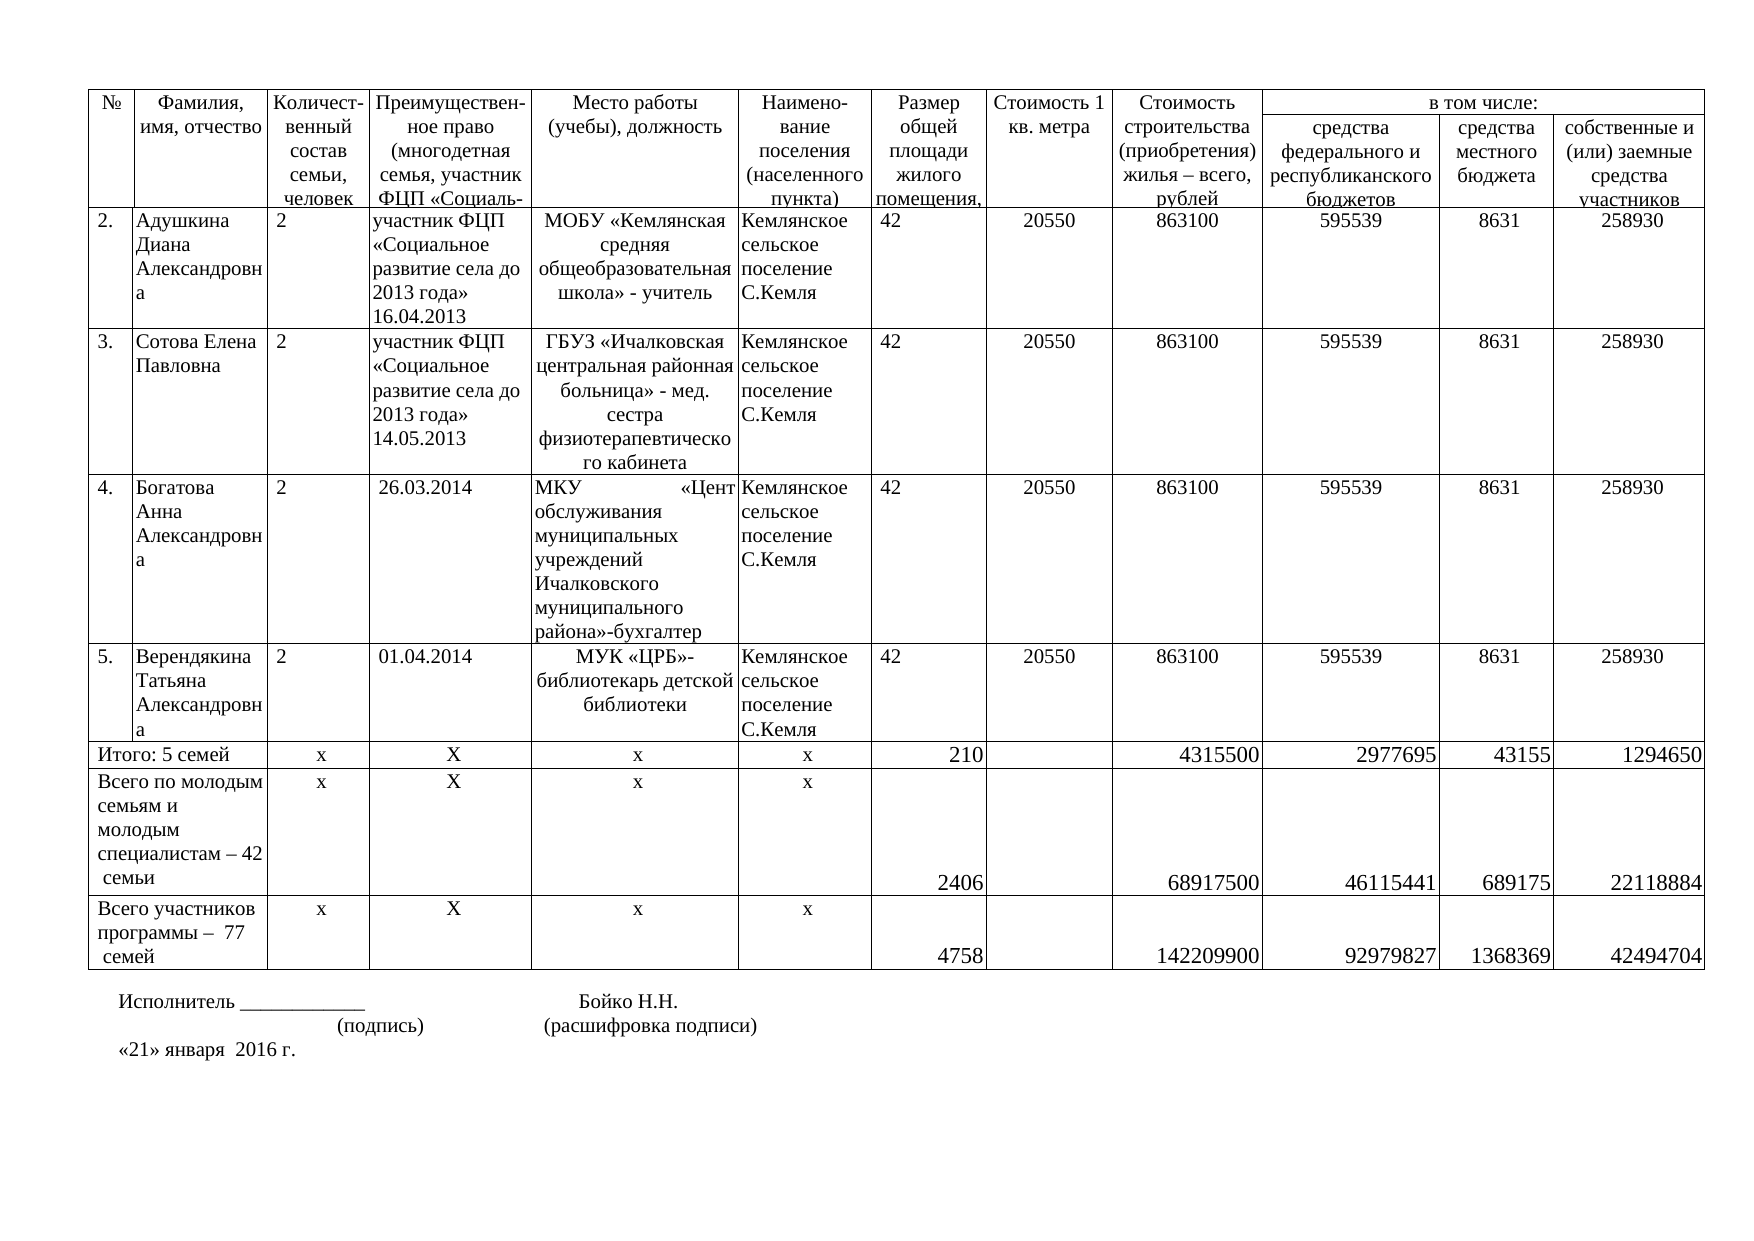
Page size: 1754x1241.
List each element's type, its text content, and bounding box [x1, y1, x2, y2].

table_cell Кемлянское сельское поселение С.Кемля [739, 475, 871, 643]
table_cell средства местного бюджета [1440, 115, 1553, 207]
table_cell [987, 769, 1112, 895]
table_cell Х [370, 896, 531, 968]
table_cell Верендякина Татьяна Александровна [133, 644, 267, 741]
table_cell 3. [89, 329, 132, 474]
table_cell 42 [872, 208, 986, 328]
table_cell 595539 [1263, 644, 1439, 741]
table_cell 01.04.2014 [370, 644, 531, 741]
text «21» января 2016 г. [118, 1037, 1636, 1061]
table_cell 2 [268, 644, 369, 741]
table_cell х [268, 769, 369, 895]
table_cell 4758 [872, 896, 986, 968]
table_cell 863100 [1113, 208, 1262, 328]
table_cell 46115441 [1263, 769, 1439, 895]
table_cell 2 [268, 329, 369, 474]
table_cell [987, 896, 1112, 968]
table_cell х [739, 896, 871, 968]
table_cell 863100 [1113, 475, 1262, 643]
table_cell 210 [872, 742, 986, 768]
table_cell Кемлянское сельское поселение С.Кемля [739, 329, 871, 474]
table_cell 4315500 [1113, 742, 1262, 768]
table_cell 595539 [1263, 475, 1439, 643]
table_cell Сотова Елена Павловна [133, 329, 267, 474]
table_cell 20550 [987, 644, 1112, 741]
table_cell Адушкина Диана Александровна [133, 208, 267, 328]
table_cell Кемлянское сельское поселение С.Кемля [739, 644, 871, 741]
table_cell участник ФЦП «Социальное развитие села до 2013 года» 16.04.2013 [370, 208, 531, 328]
table_cell х [739, 742, 871, 768]
table_cell МКУ «Цент обслуживания муниципальных учреждений Ичалковского муниципального района»-бухгалтер [532, 475, 738, 643]
table_cell 258930 [1554, 644, 1704, 741]
table_cell [987, 742, 1112, 768]
table_cell х [532, 896, 738, 968]
table_cell 2 [268, 475, 369, 643]
table_cell х [268, 896, 369, 968]
table_cell МУК «ЦРБ»- библиотекарь детской библиотеки [532, 644, 738, 741]
table_cell средства федерального и республиканского бюджетов [1263, 115, 1439, 207]
table_cell Итого: 5 семей [89, 742, 267, 768]
table_cell Х [370, 769, 531, 895]
table_cell 2. [89, 208, 132, 328]
table_cell 42494704 [1554, 896, 1704, 968]
table_cell 8631 [1440, 329, 1553, 474]
table_cell 689175 [1440, 769, 1553, 895]
table_cell ГБУЗ «Ичалковская центральная районная больница» - мед. сестра физиотерапевтического кабинета [532, 329, 738, 474]
table_cell 863100 [1113, 329, 1262, 474]
table_cell х [268, 742, 369, 768]
table_cell Богатова Анна Александровна [133, 475, 267, 643]
table_cell х [739, 769, 871, 895]
table_cell 8631 [1440, 475, 1553, 643]
table_cell 8631 [1440, 208, 1553, 328]
text Исполнитель ____________ Бойко Н.Н. [118, 989, 1636, 1013]
table_cell 1294650 [1554, 742, 1704, 768]
table_cell 20550 [987, 475, 1112, 643]
table_cell 42 [872, 644, 986, 741]
table_cell 42 [872, 475, 986, 643]
table_cell 26.03.2014 [370, 475, 531, 643]
text (подпись) (расшифровка подписи) [118, 1013, 1636, 1037]
table_header Стоимость 1 кв. метра [987, 90, 1112, 207]
table_header Наимено-вание поселения (населенного пункта) [739, 90, 871, 207]
table_cell 863100 [1113, 644, 1262, 741]
table_cell 4. [89, 475, 132, 643]
table_cell 2 [268, 208, 369, 328]
table_cell х [532, 742, 738, 768]
table_cell 2406 [872, 769, 986, 895]
table_header Преимуществен-ное право (многодетная семья, участник ФЦП «Социаль-ное развитие се-ла до 2013 года»), дата подачи заявления [370, 90, 531, 207]
table_cell Всего участников программы – 77 семей [89, 896, 267, 968]
table_cell 68917500 [1113, 769, 1262, 895]
table_cell 595539 [1263, 208, 1439, 328]
table_cell 5. [89, 644, 132, 741]
table_header № [89, 90, 134, 207]
table_cell 8631 [1440, 644, 1553, 741]
table_cell 22118884 [1554, 769, 1704, 895]
table_header Количест-венный состав семьи, человек [268, 90, 369, 207]
table_cell участник ФЦП «Социальное развитие села до 2013 года» 14.05.2013 [370, 329, 531, 474]
table_cell МОБУ «Кемлянская средняя общеобразовательная школа» - учитель [532, 208, 738, 328]
table_cell 42 [872, 329, 986, 474]
table_cell 258930 [1554, 208, 1704, 328]
table_header Место работы (учебы), должность [532, 90, 738, 207]
table_header Стоимость строительства (приобретения) жилья – всего, рублей [1113, 90, 1262, 207]
table_header Фамилия, имя, отчество [135, 90, 267, 207]
table_cell Х [370, 742, 531, 768]
table_cell 43155 [1440, 742, 1553, 768]
table_cell 2977695 [1263, 742, 1439, 768]
table_cell 20550 [987, 208, 1112, 328]
table_cell 20550 [987, 329, 1112, 474]
table_cell 595539 [1263, 329, 1439, 474]
table_cell собственные и (или) заемные средства участников [1554, 115, 1704, 207]
table_cell х [532, 769, 738, 895]
table_cell 258930 [1554, 329, 1704, 474]
table_cell 1368369 [1440, 896, 1553, 968]
table_cell Кемлянское сельское поселение С.Кемля [739, 208, 871, 328]
table_cell 258930 [1554, 475, 1704, 643]
table_cell Всего по молодым семьям и молодым специалистам – 42 семьи [89, 769, 267, 895]
table_header в том числе: [1263, 90, 1704, 114]
table_header Размер общей площади жилого помещения, кв. м [872, 90, 986, 207]
table_cell 92979827 [1263, 896, 1439, 968]
table_cell 142209900 [1113, 896, 1262, 968]
